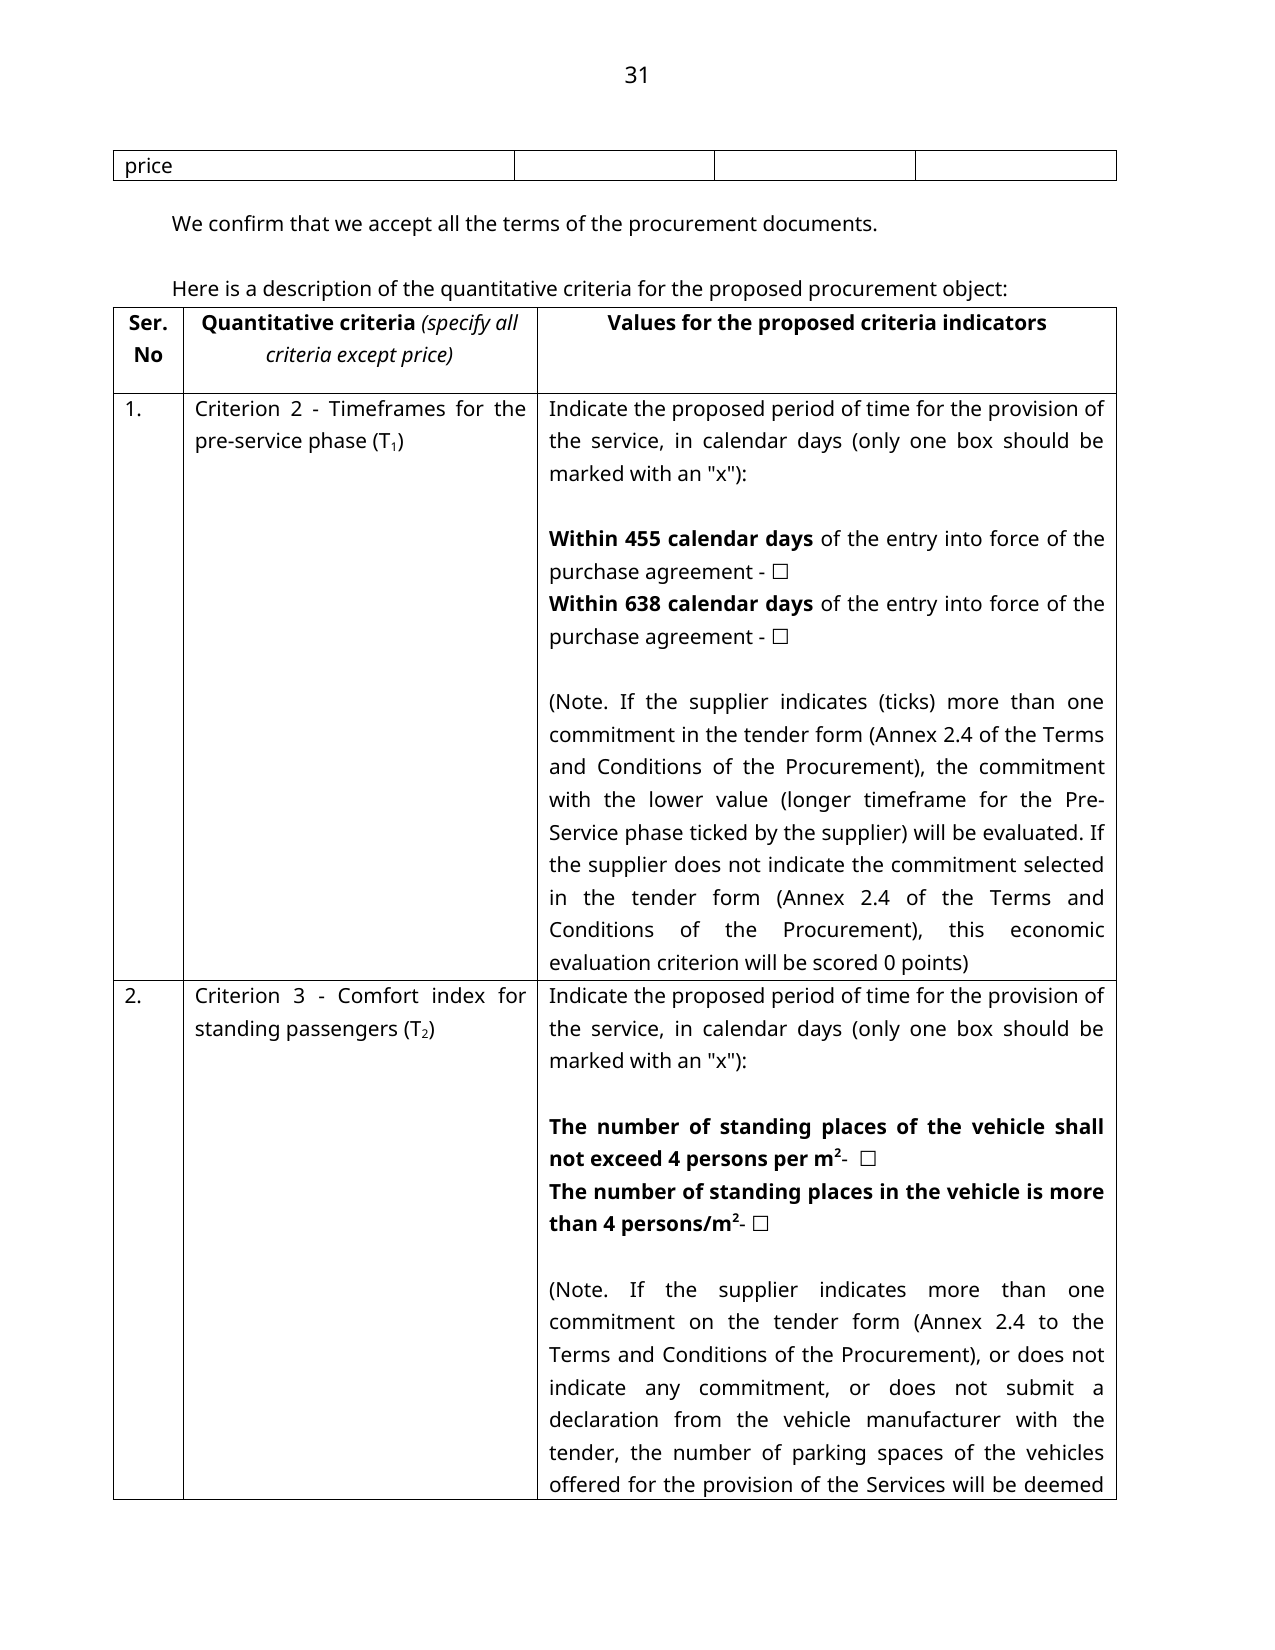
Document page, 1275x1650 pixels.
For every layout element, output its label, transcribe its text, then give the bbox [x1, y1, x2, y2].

table_header Ser. No [114, 308, 183, 393]
table_cell [916, 151, 1116, 179]
table_cell Criterion 2 - Timeframes for the pre-service phase (T1) [184, 394, 537, 980]
table_cell [515, 151, 714, 179]
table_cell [184, 981, 537, 1499]
table_cell Indicate the proposed period of time for the provision of the service, in calendar days (only one box should be marked with an "x"): Within 455 calendar days of the entry into force of the purchase agreement - ☐ Within 638 calendar days of the entry into force of the purchase agreement - ☐ (Note. If the supplier indicates (ticks) more than one commitment in the tender form (Annex 2.4 of the Terms and Conditions of the Procurement), the commitment with the lower value (longer timeframe for the Pre-Service phase ticked by the supplier) will be evaluated. If the supplier does not indicate the commitment selected in the tender form (Annex 2.4 of the Terms and Conditions of the Procurement), this economic evaluation criterion will be scored 0 points) [538, 394, 1116, 980]
table_header Values for the proposed criteria indicators [538, 308, 1116, 393]
table_cell [715, 151, 915, 179]
table_header Quantitative criteria (specify all criteria except price) [184, 308, 537, 393]
table_cell 1. [114, 394, 183, 980]
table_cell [114, 151, 514, 179]
table_cell 2. [114, 981, 183, 1499]
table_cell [538, 981, 1116, 1499]
text Here is a description of the quantitative criteria for the proposed procurement object: [112, 274, 1162, 303]
text We confirm that we accept all the terms of the procurement documents. [112, 209, 1162, 237]
